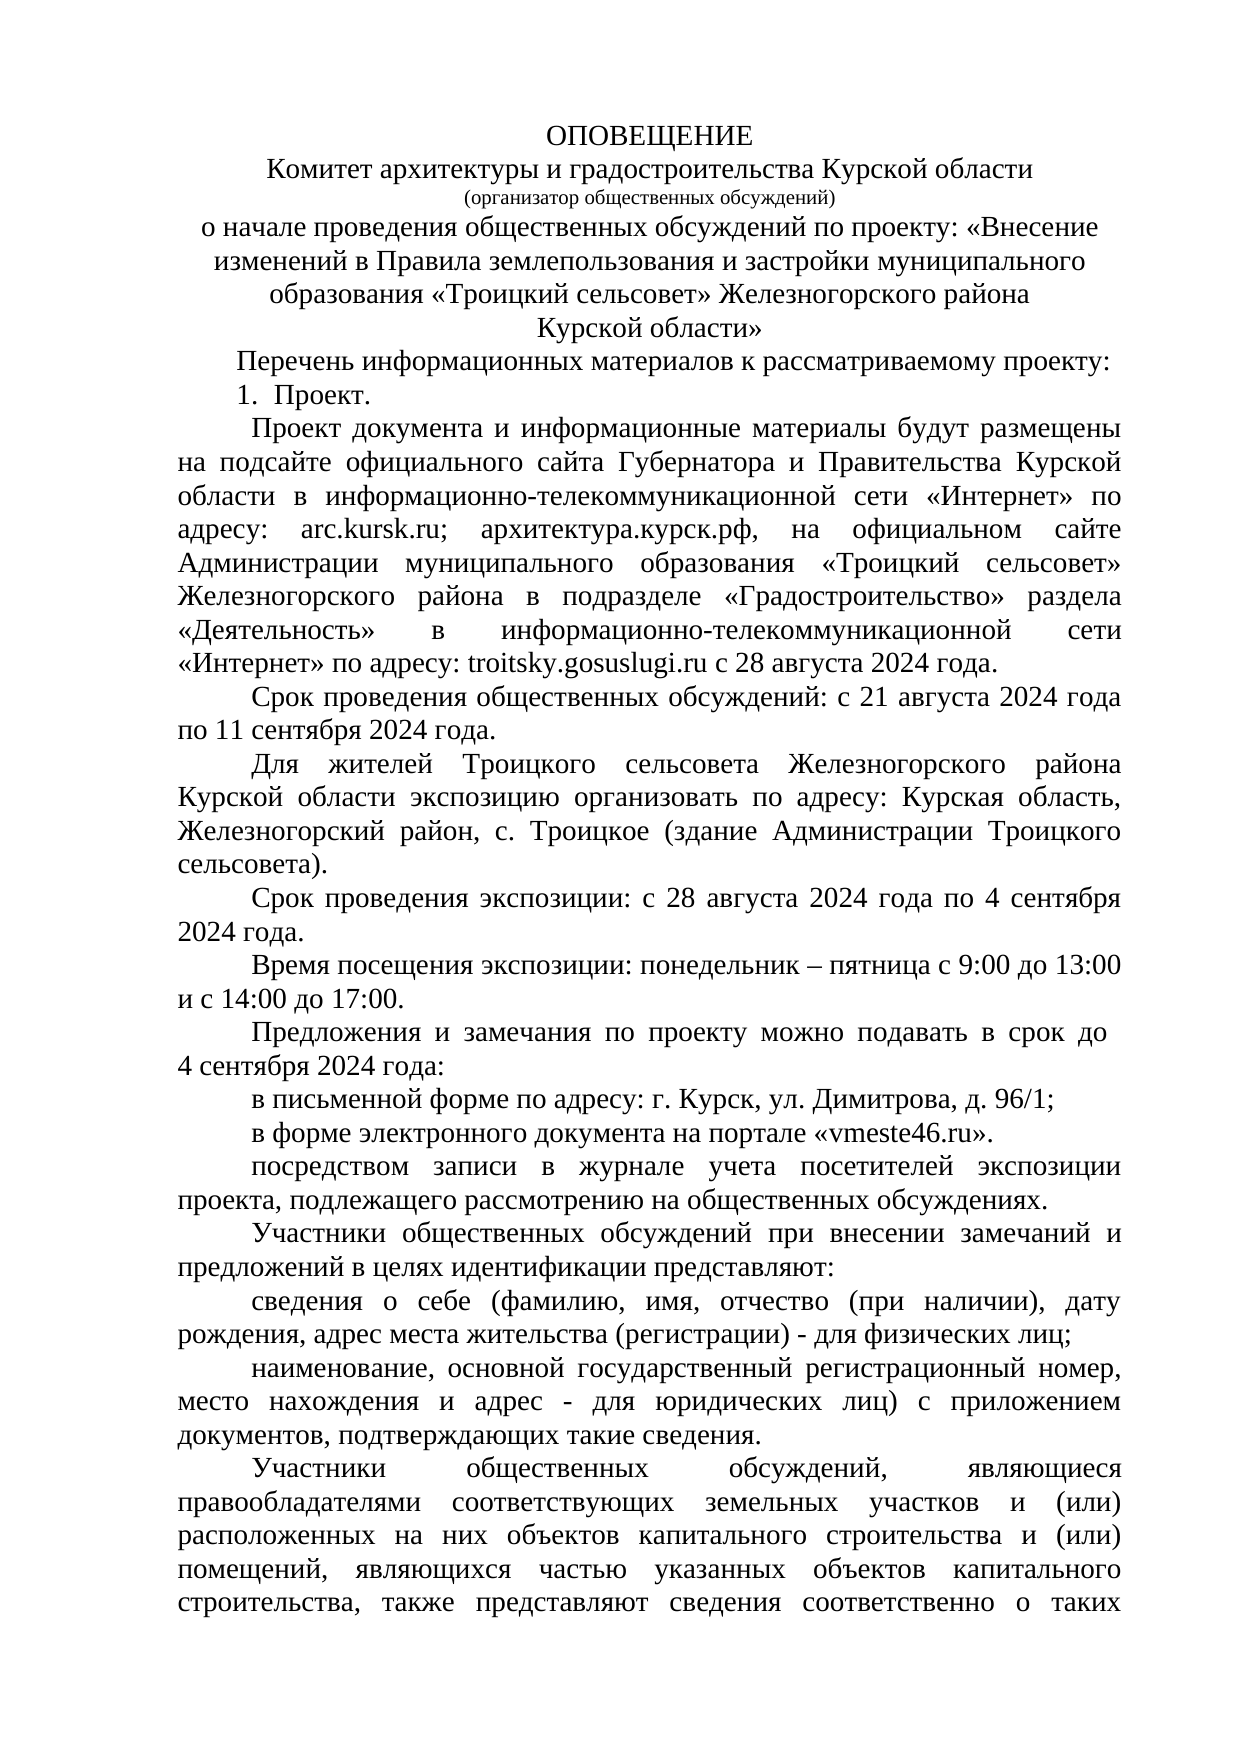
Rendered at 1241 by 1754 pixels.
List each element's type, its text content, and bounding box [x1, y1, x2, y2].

text Проект документа и информационные материалы будут размещены на подсайте официального сайта Губернатора и Правительства Курской области в информационно-телекоммуникационной сети «Интернет» по адресу: arc.kursk.ru; архитектура.курск.рф, на официальном сайте Администрации муниципального образования «Троицкий сельсовет» Железногорского района в подразделе «Градостроительство» раздела «Деятельность» в информационно-телекоммуникационной сети «Интернет» по адресу: troitsky.gosuslugi.ru с 28 августа 2024 года. [177, 411, 1122, 679]
text наименование, основной государственный регистрационный номер, место нахождения и адрес - для юридических лиц) с приложением документов, подтверждающих такие сведения. [177, 1350, 1122, 1450]
text Предложения и замечания по проекту можно подавать в срок до 4 сентября 2024 года: [177, 1014, 1122, 1081]
text Комитет архитектуры и градостроительства Курской области [177, 152, 1122, 185]
text Участники общественных обсуждений при внесении замечаний и предложений в целях идентификации представляют: [177, 1216, 1122, 1283]
text Срок проведения общественных обсуждений: с 21 августа 2024 года по 11 сентября 2024 года. [177, 679, 1122, 746]
text Для жителей Троицкого сельсовета Железногорского района Курской области экспозицию организовать по адресу: Курская область, Железногорский район, с. Троицкое (здание Администрации Троицкого сельсовета). [177, 746, 1122, 880]
text Срок проведения экспозиции: с 28 августа 2024 года по 4 сентября 2024 года. [177, 880, 1122, 947]
text в письменной форме по адресу: г. Курск, ул. Димитрова, д. 96/1; [177, 1081, 1122, 1115]
text посредством записи в журнале учета посетителей экспозиции проекта, подлежащего рассмотрению на общественных обсуждениях. [177, 1148, 1122, 1216]
text Время посещения экспозиции: понедельник – пятница с 9:00 до 13:00 и с 14:00 до 17:00. [177, 947, 1122, 1014]
text сведения о себе (фамилию, имя, отчество (при наличии), дату рождения, адрес места жительства (регистрации) - для физических лиц; [177, 1283, 1122, 1350]
text (организатор общественных обсуждений) [177, 185, 1122, 209]
text Курской области» [177, 310, 1122, 343]
text в форме электронного документа на портале «vmeste46.ru». [177, 1115, 1122, 1148]
text о начале проведения общественных обсуждений по проекту: «Внесение изменений в Правила землепользования и застройки муниципального образования «Троицкий сельсовет» Железногорского района [177, 209, 1122, 310]
list Проект. [236, 377, 1122, 411]
text Перечень информационных материалов к рассматриваемому проекту: [177, 343, 1122, 377]
text ОПОВЕЩЕНИЕ [177, 118, 1122, 152]
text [177, 1450, 1122, 1618]
